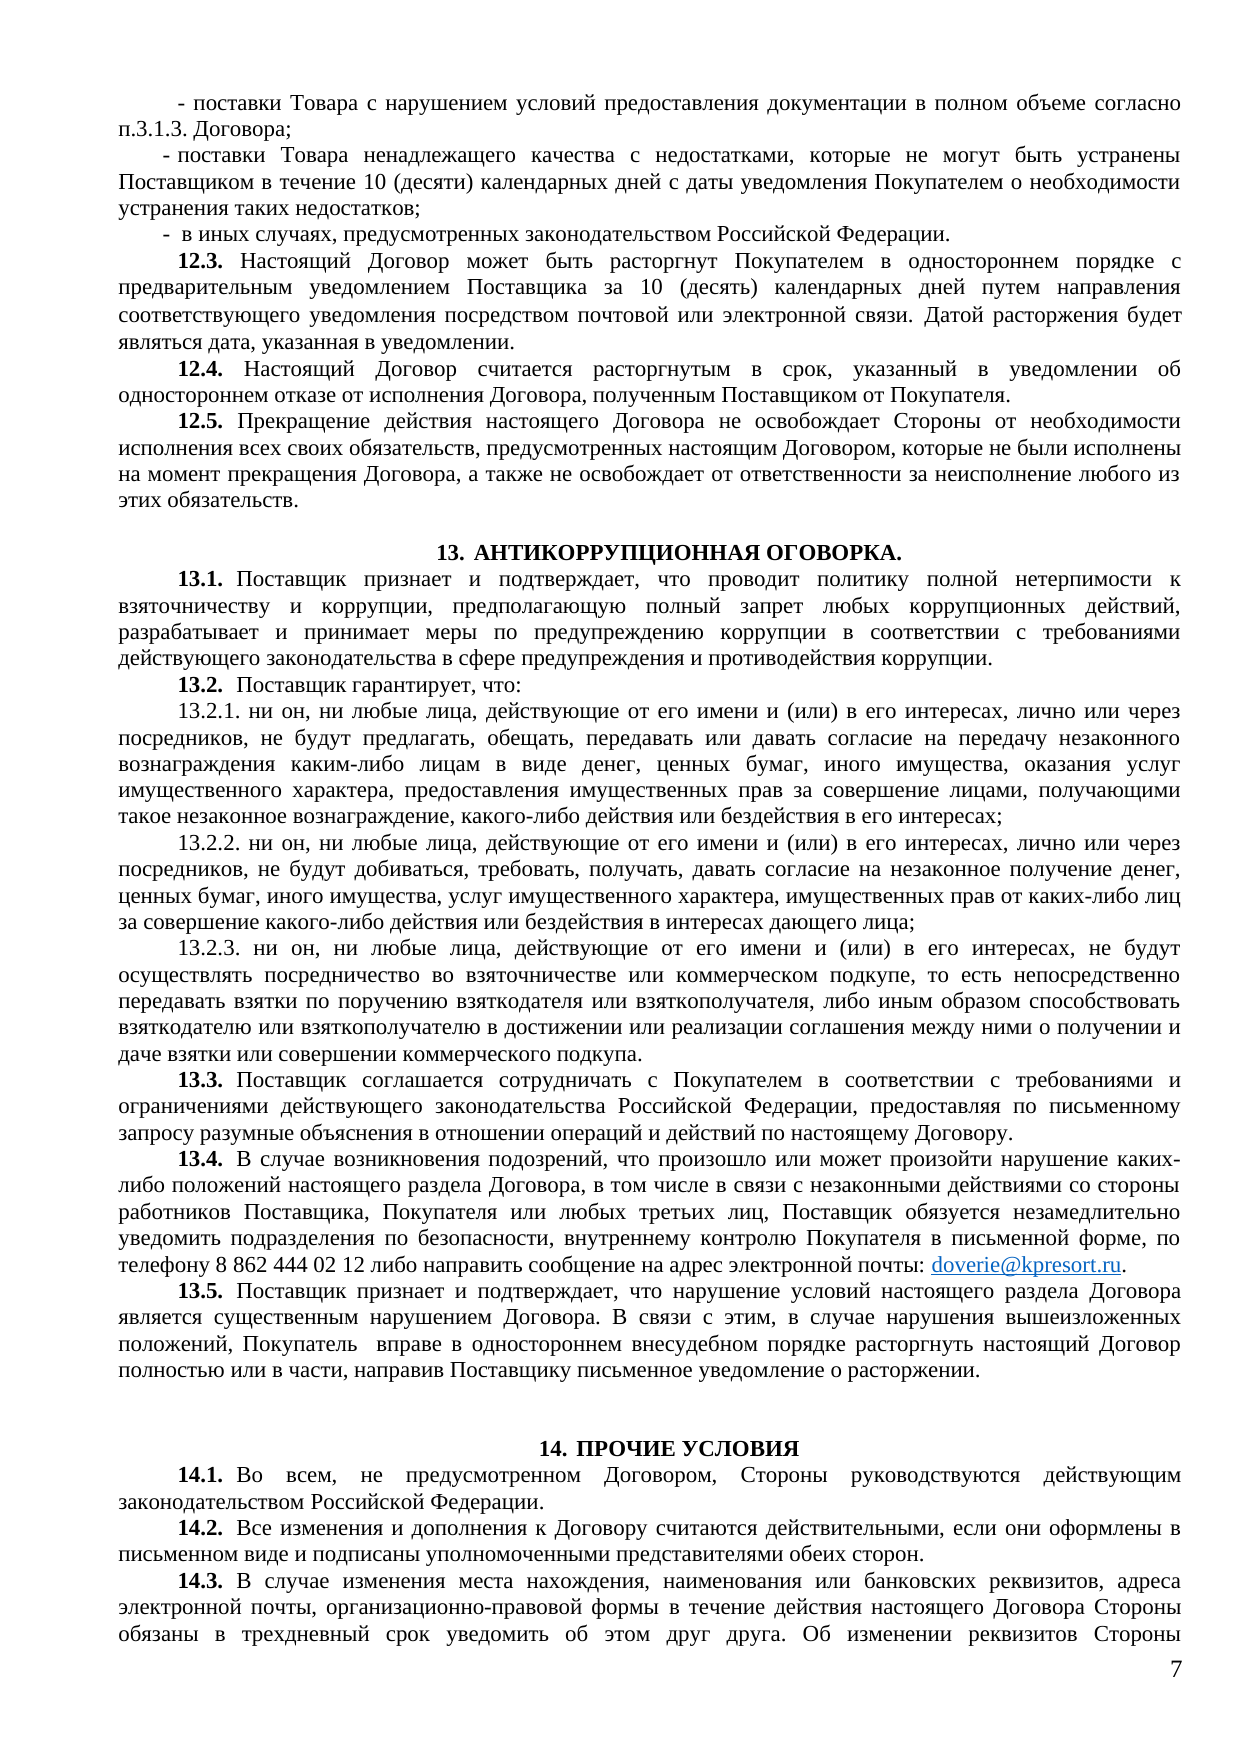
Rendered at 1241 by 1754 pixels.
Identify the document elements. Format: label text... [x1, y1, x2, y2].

text 13.2.3. ни он, ни любые лица, действующие от его имени и (или) в его интересах, не будут осуществлять посредничество во взяточничестве или коммерческом подкупе, то есть непосредственно передавать взятки по поручению взяткодателя или взяткополучателя, либо иным образом способствовать взяткодателю или взяткополучателю в достижении или реализации соглашения между ними о получении и даче взятки или совершении коммерческого подкупа. [118, 934, 1182, 1066]
text - поставки Товара ненадлежащего качества с недостатками, которые не могут быть устранены Поставщиком в течение 10 (десяти) календарных дней с даты уведомления Покупателем о необходимости устранения таких недостатков; [118, 141, 1182, 220]
text - поставки Товара с нарушением условий предоставления документации в полном объеме согласно п.3.1.3. Договора; [118, 89, 1182, 141]
list Во всем, не предусмотренном Договором, Стороны руководствуются действующим законодательством Российской Федерации. [118, 1461, 1182, 1514]
text 12.3. Настоящий Договор может быть расторгнут Покупателем в одностороннем порядке с предварительным уведомлением Поставщика за 10 (десять) календарных дней путем направления соответствующего уведомления посредством почтовой или электронной связи. Датой расторжения будет являться дата, указанная в уведомлении. [118, 247, 1182, 354]
list ПРОЧИЕ УСЛОВИЯ [156, 1435, 1182, 1461]
list АНТИКОРРУПЦИОННАЯ ОГОВОРКА. [156, 539, 1182, 565]
text - в иных случаях, предусмотренных законодательством Российской Федерации. [118, 220, 1182, 247]
text 13.4. В случае возникновения подозрений, что произошло или может произойти нарушение каких-либо положений настоящего раздела Договора, в том числе в связи с незаконными действиями со стороны работников Поставщика, Покупателя или любых третьих лиц, Поставщик обязуется незамедлительно уведомить подразделения по безопасности, внутреннему контролю Покупателя в письменной форме, по телефону 8 862 444 02 12 либо направить сообщение на адрес электронной почты: doverie@kpresort.ru. [118, 1145, 1182, 1277]
text 13.2. Поставщик гарантирует, что: [118, 671, 1182, 697]
text 13.2.2. ни он, ни любые лица, действующие от его имени и (или) в его интересах, лично или через посредников, не будут добиваться, требовать, получать, давать согласие на незаконное получение денег, ценных бумаг, иного имущества, услуг имущественного характера, имущественных прав от каких-либо лиц за совершение какого-либо действия или бездействия в интересах дающего лица; [118, 829, 1182, 934]
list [118, 1567, 1182, 1646]
text 12.5. Прекращение действия настоящего Договора не освобождает Стороны от необходимости исполнения всех своих обязательств, предусмотренных настоящим Договором, которые не были исполнены на момент прекращения Договора, а также не освобождает от ответственности за неисполнение любого из этих обязательств. [118, 407, 1182, 513]
list Все изменения и дополнения к Договору считаются действительными, если они оформлены в письменном виде и подписаны уполномоченными представителями обеих сторон. [118, 1514, 1182, 1567]
text 13.2.1. ни он, ни любые лица, действующие от его имени и (или) в его интересах, лично или через посредников, не будут предлагать, обещать, передавать или давать согласие на передачу незаконного вознаграждения каким-либо лицам в виде денег, ценных бумаг, иного имущества, оказания услуг имущественного характера, предоставления имущественных прав за совершение лицами, получающими такое незаконное вознаграждение, какого-либо действия или бездействия в его интересах; [118, 697, 1182, 829]
text 13.5. Поставщик признает и подтверждает, что нарушение условий настоящего раздела Договора является существенным нарушением Договора. В связи с этим, в случае нарушения вышеизложенных положений, Покупатель вправе в одностороннем внесудебном порядке расторгнуть настоящий Договор полностью или в части, направив Поставщику письменное уведомление о расторжении. [118, 1277, 1182, 1382]
text 13.3. Поставщик соглашается сотрудничать с Покупателем в соответствии с требованиями и ограничениями действующего законодательства Российской Федерации, предоставляя по письменному запросу разумные объяснения в отношении операций и действий по настоящему Договору. [118, 1066, 1182, 1145]
text 12.4. Настоящий Договор считается расторгнутым в срок, указанный в уведомлении об одностороннем отказе от исполнения Договора, полученным Поставщиком от Покупателя. [118, 354, 1182, 407]
text 13.1. Поставщик признает и подтверждает, что проводит политику полной нетерпимости к взяточничеству и коррупции, предполагающую полный запрет любых коррупционных действий, разрабатывает и принимает меры по предупреждению коррупции в соответствии с требованиями действующего законодательства в сфере предупреждения и противодействия коррупции. [118, 565, 1182, 671]
